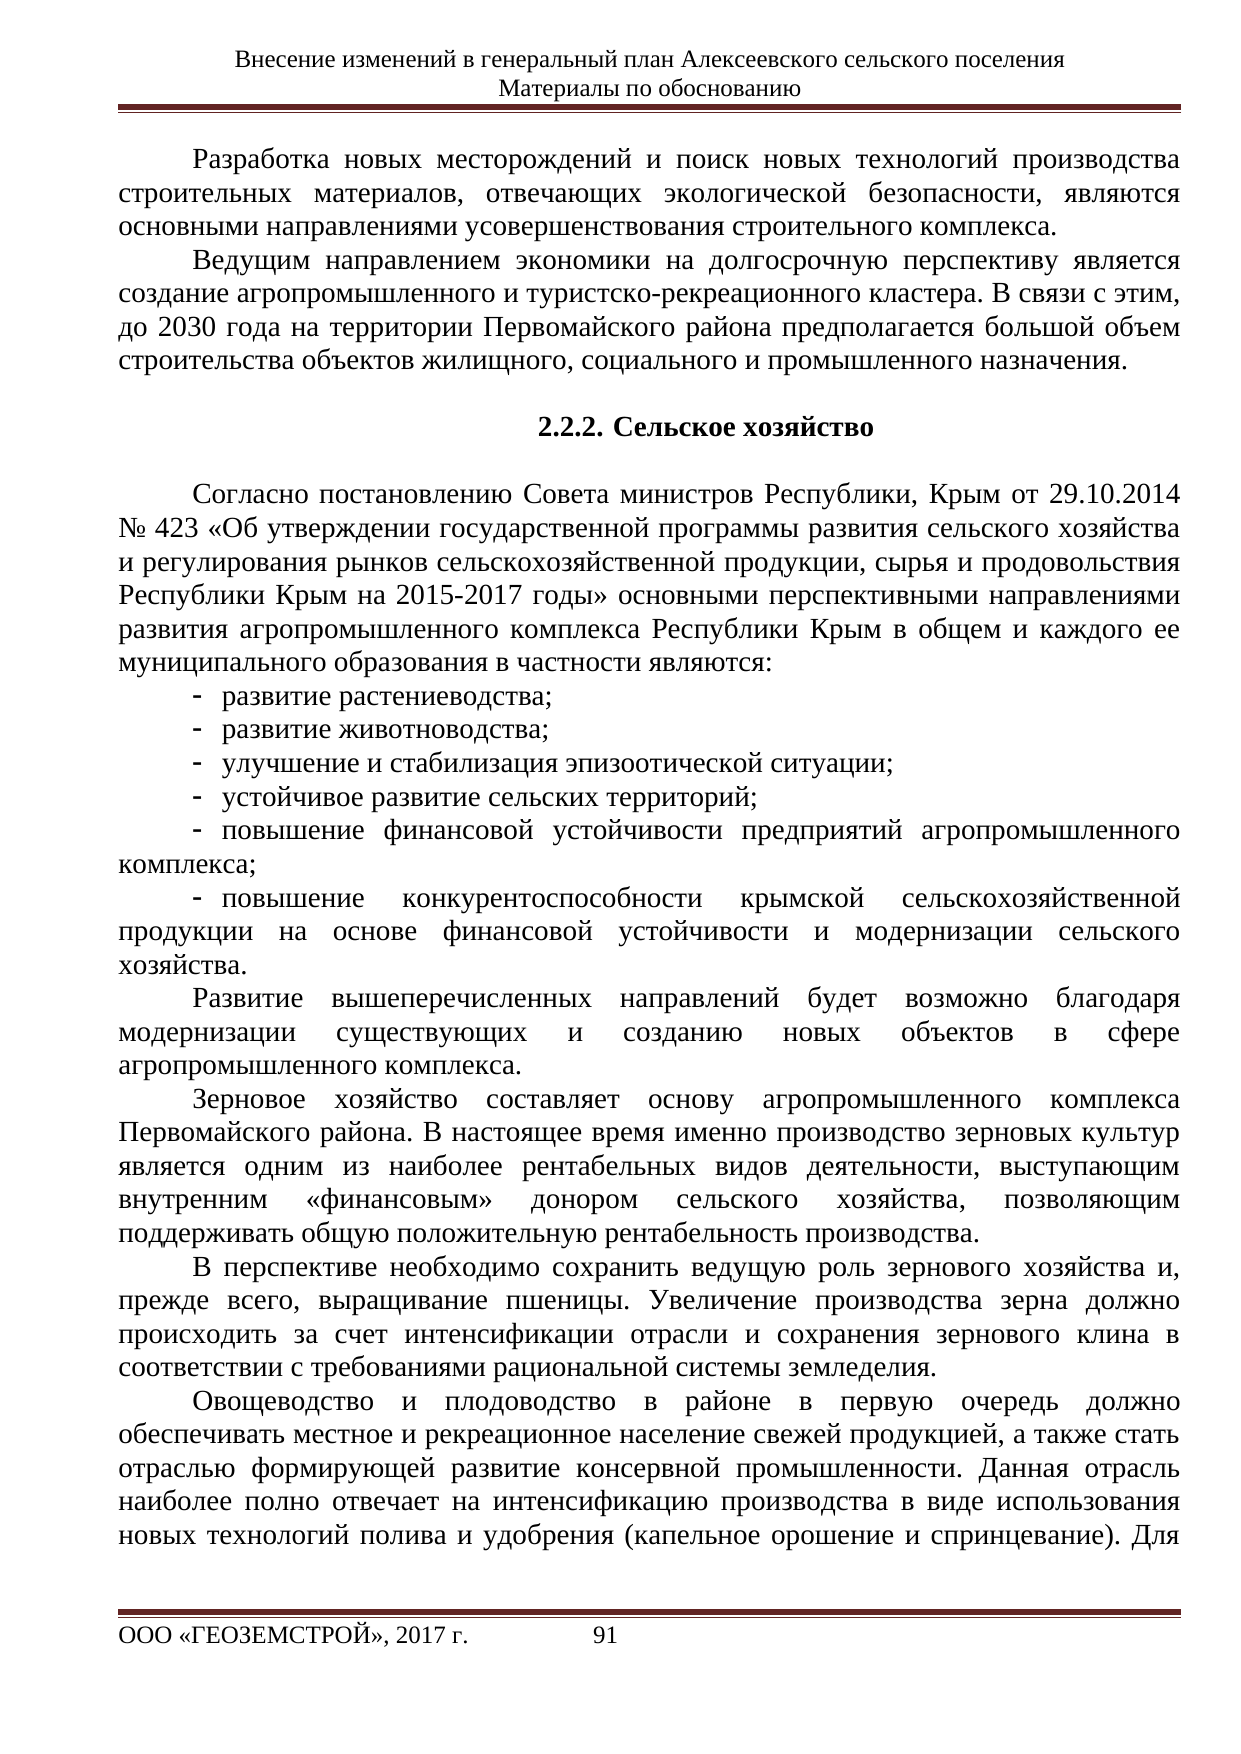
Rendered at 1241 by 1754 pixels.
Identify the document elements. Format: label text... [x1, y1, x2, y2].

list повышение конкурентоспособности крымской сельскохозяйственной продукции на основе финансовой устойчивости и модернизации сельского хозяйства. [118, 880, 1181, 980]
list развитие растениеводства; [118, 678, 1181, 712]
list развитие животноводства; [118, 712, 1181, 745]
text Согласно постановлению Совета министров Республики, Крым от 29.10.2014 № 423 «Об утверждении государственной программы развития сельского хозяйства и регулирования рынков сельскохозяйственной продукции, сырья и продовольствия Республики Крым на 2015-2017 годы» основными перспективными направлениями развития агропромышленного комплекса Республики Крым в общем и каждого ее муниципального образования в частности являются: [118, 477, 1181, 678]
list повышение финансовой устойчивости предприятий агропромышленного комплекса; [118, 812, 1181, 880]
list Сельское хозяйство [231, 409, 1181, 443]
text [118, 1383, 1181, 1551]
text Зерновое хозяйство составляет основу агропромышленного комплекса Первомайского района. В настоящее время именно производство зерновых культур является одним из наиболее рентабельных видов деятельности, выступающим внутренним «финансовым» донором сельского хозяйства, позволяющим поддерживать общую положительную рентабельность производства. [118, 1081, 1181, 1249]
text В перспективе необходимо сохранить ведущую роль зернового хозяйства и, прежде всего, выращивание пшеницы. Увеличение производства зерна должно происходить за счет интенсификации отрасли и сохранения зернового клина в соответствии с требованиями рациональной системы земледелия. [118, 1249, 1181, 1383]
list устойчивое развитие сельских территорий; [118, 779, 1181, 812]
text Разработка новых месторождений и поиск новых технологий производства строительных материалов, отвечающих экологической безопасности, являются основными направлениями усовершенствования строительного комплекса. [118, 141, 1181, 242]
text Развитие вышеперечисленных направлений будет возможно благодаря модернизации существующих и созданию новых объектов в сфере агропромышленного комплекса. [118, 980, 1181, 1081]
list улучшение и стабилизация эпизоотической ситуации; [118, 745, 1181, 779]
text Ведущим направлением экономики на долгосрочную перспективу является создание агропромышленного и туристско-рекреационного кластера. В связи с этим, до 2030 года на территории Первомайского района предполагается большой объем строительства объектов жилищного, социального и промышленного назначения. [118, 242, 1181, 376]
